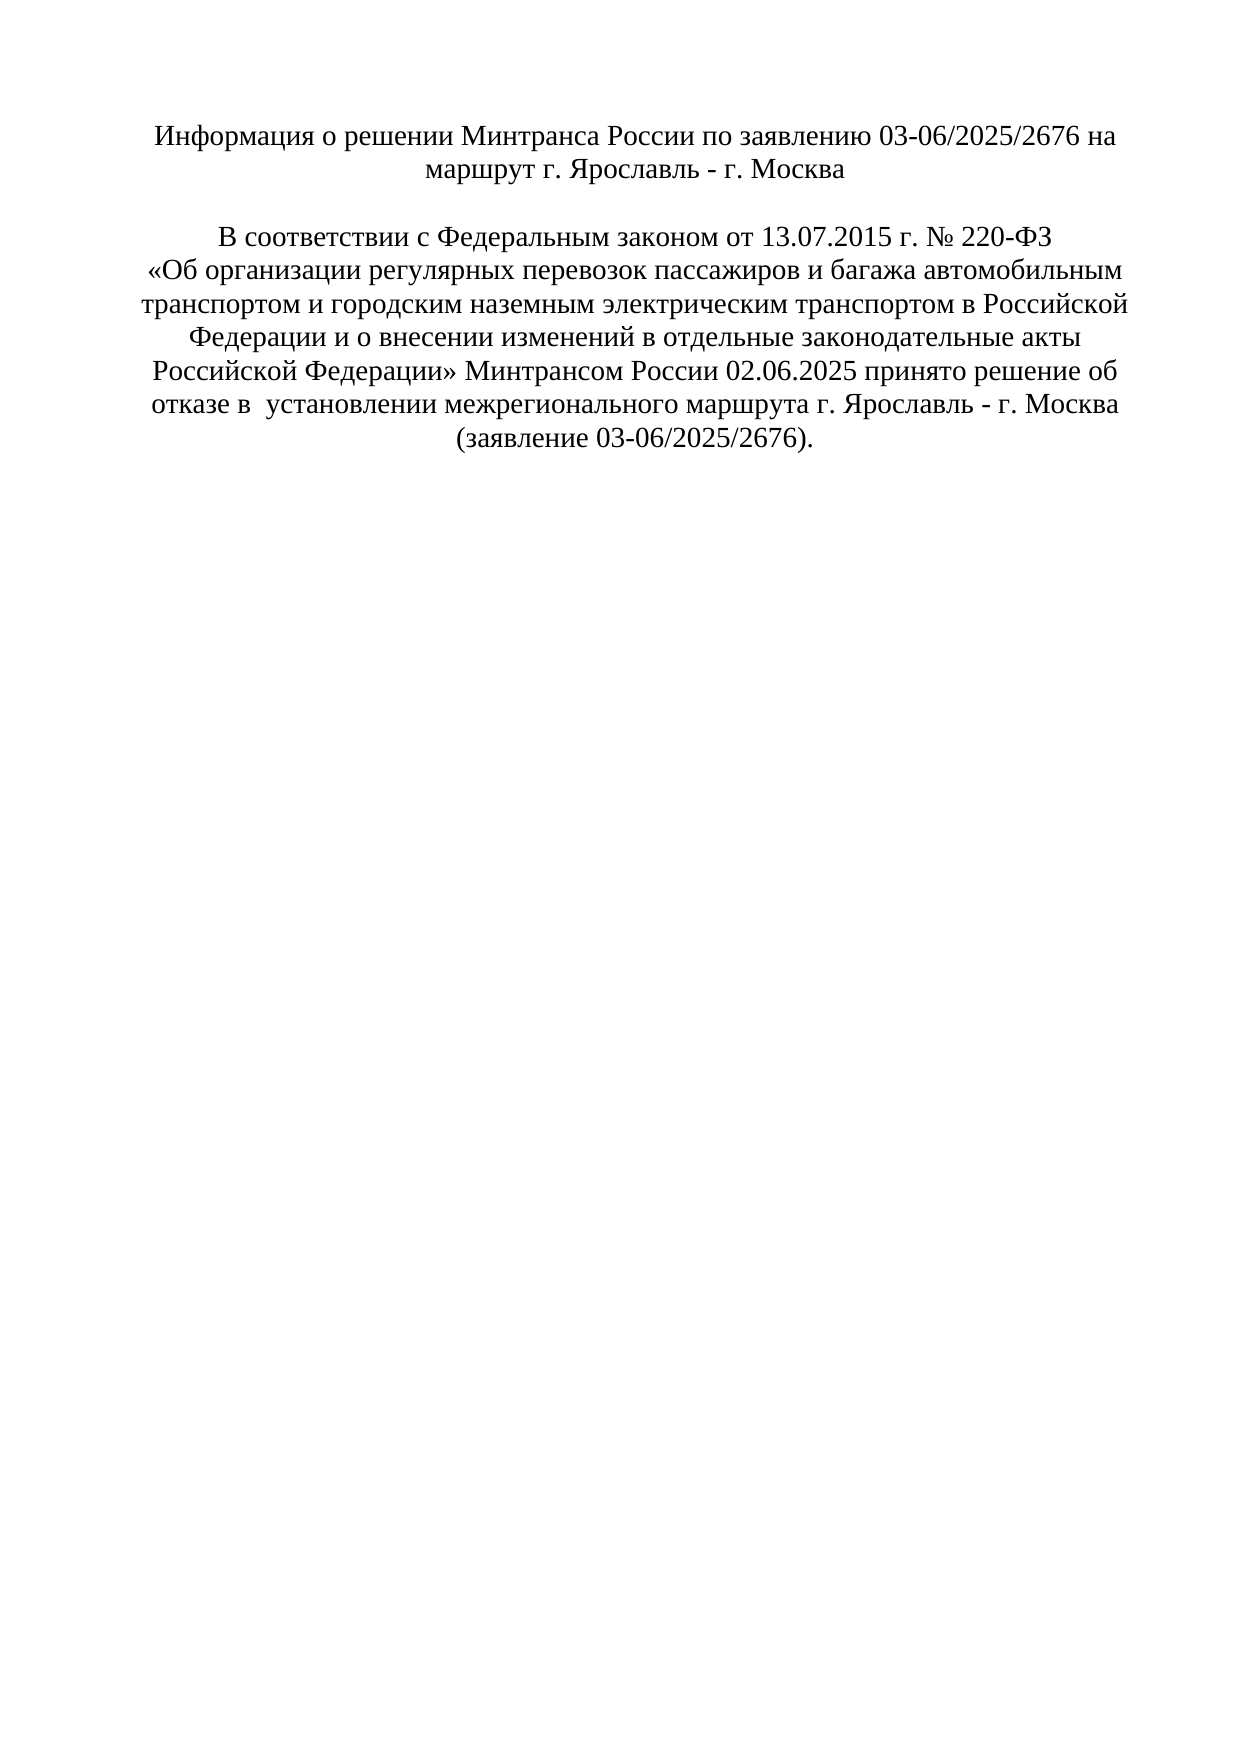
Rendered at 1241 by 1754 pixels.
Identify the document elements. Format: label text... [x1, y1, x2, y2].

text Информация о решении Минтранса России по заявлению 03-06/2025/2676 на маршрут г. Ярославль - г. Москва [118, 118, 1152, 185]
text В соответствии с Федеральным законом от 13.07.2015 г. № 220-ФЗ «Об организации регулярных перевозок пассажиров и багажа автомобильным транспортом и городским наземным электрическим транспортом в Российской Федерации и о внесении изменений в отдельные законодательные акты Российской Федерации» Минтрансом России 02.06.2025 принято решение об отказе в установлении межрегионального маршрута г. Ярославль - г. Москва (заявление 03-06/2025/2676). [118, 219, 1152, 453]
